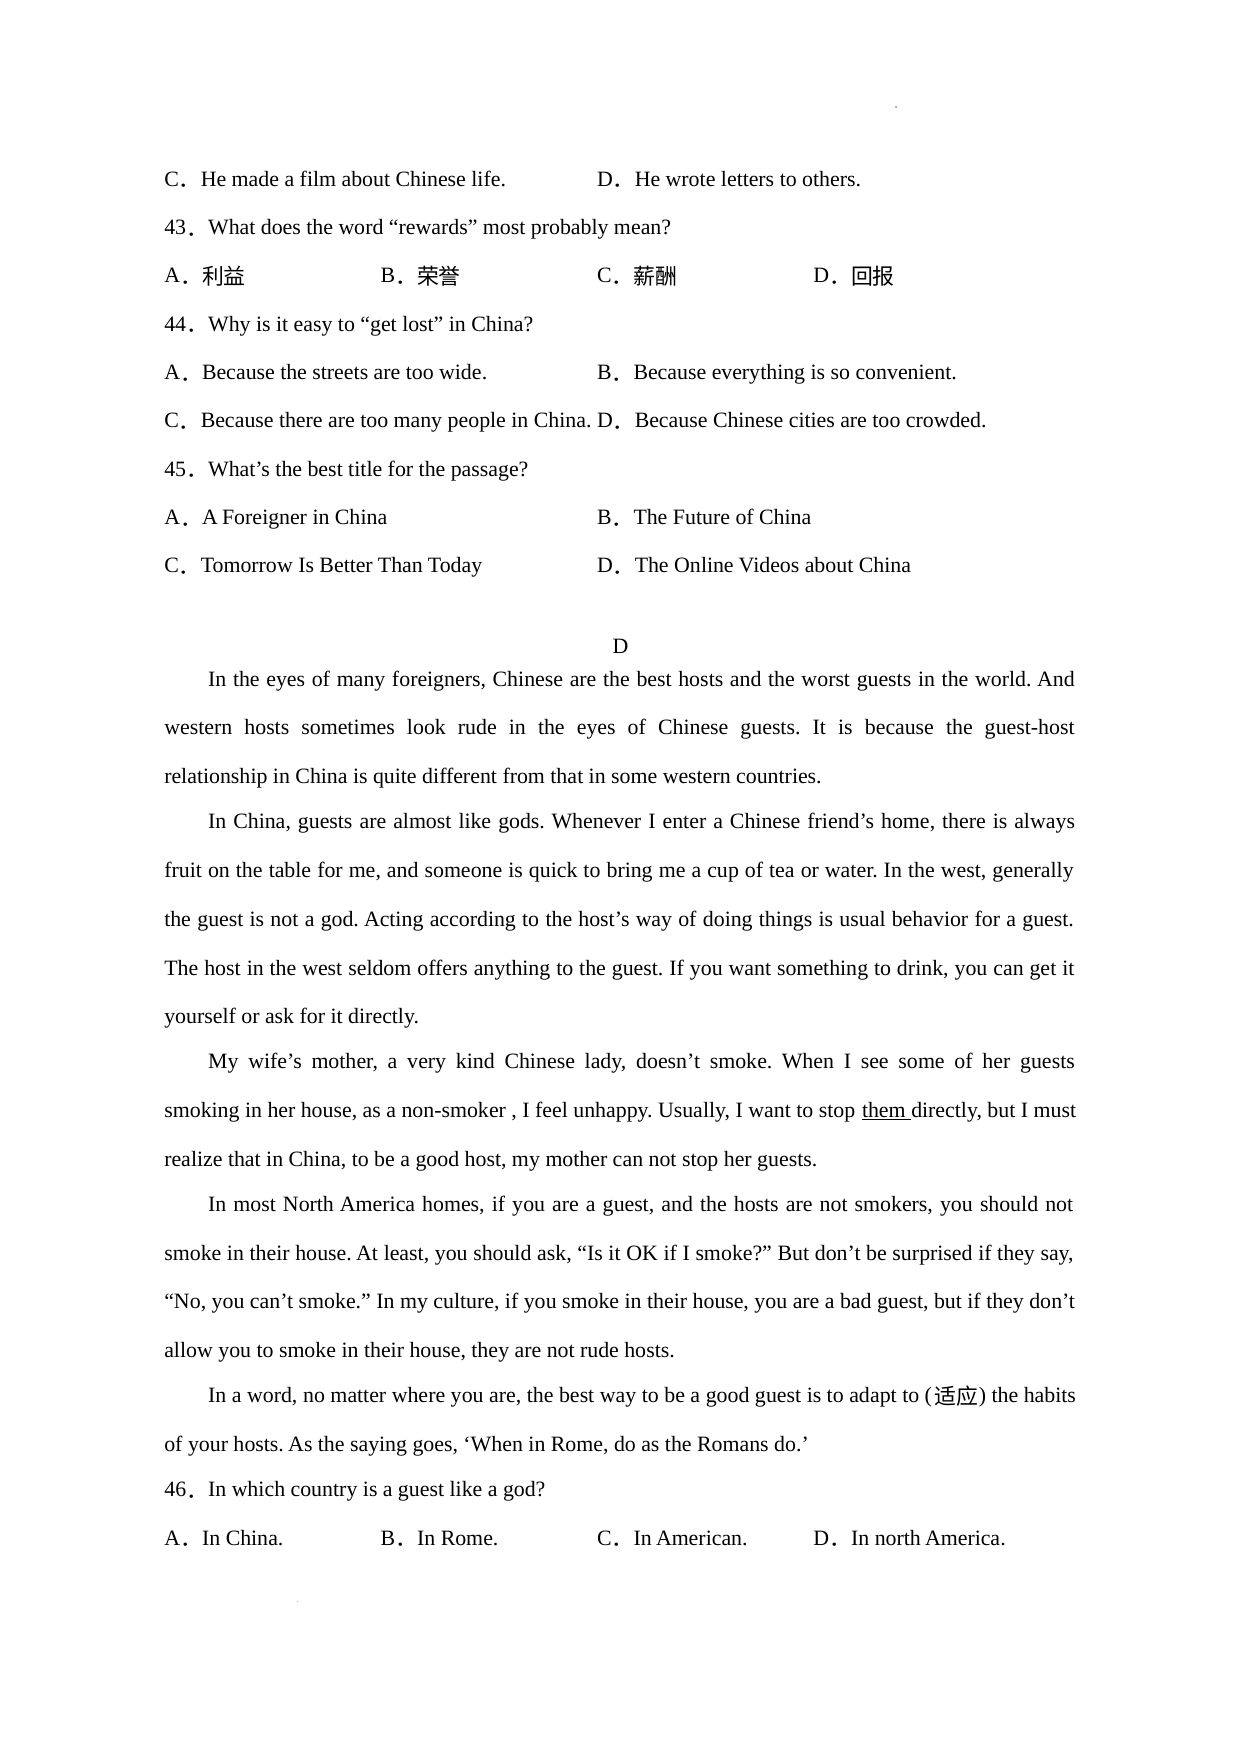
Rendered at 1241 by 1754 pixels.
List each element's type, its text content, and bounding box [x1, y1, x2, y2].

text In a word, no matter where you are, the best way to be a good guest is to adapt to (适应) the habits of your hosts. As the saying goes, ‘When in Rome, do as the Romans do.’ [164, 1379, 1076, 1460]
text A．In China. B．In Rome. C．In American. D．In north America. [164, 1521, 1076, 1553]
text 44．Why is it easy to “get lost” in China? [164, 307, 1076, 339]
text My wife’s mother, a very kind Chinese lady, doesn’t smoke. When I see some of her guests smoking in her house, as a non-smoker , I feel unhappy. Usually, I want to stop them directly, but I must realize that in China, to be a good host, my mother can not stop her guests. [164, 1045, 1076, 1175]
text In the eyes of many foreigners, Chinese are the best hosts and the worst guests in the world. And western hosts sometimes look rude in the eyes of Chinese guests. It is because the guest-host relationship in China is quite different from that in some western countries. [164, 662, 1076, 792]
text A．利益 B．荣誉 C．薪酬 D．回报 [164, 259, 1076, 291]
text 45．What’s the best title for the passage? [164, 452, 1076, 484]
text C．Because there are too many people in China. D．Because Chinese cities are too crowded. [164, 404, 1076, 436]
text 46．In which country is a guest like a god? [164, 1472, 1076, 1505]
text A．Because the streets are too wide. B．Because everything is so convenient. [164, 355, 1076, 388]
text A．A Foreigner in China B．The Future of China [164, 500, 1076, 533]
text In China, guests are almost like gods. Whenever I enter a Chinese friend’s home, there is always fruit on the table for me, and someone is quick to bring me a cup of tea or water. In the west, generally the guest is not a god. Acting according to the host’s way of doing things is usual behavior for a guest. The host in the west seldom offers anything to the guest. If you want something to drink, you can get it yourself or ask for it directly. [164, 804, 1076, 1032]
text D [164, 629, 1076, 662]
text C．Tomorrow Is Better Than Today D．The Online Videos about China [164, 549, 1076, 581]
text 43．What does the word “rewards” most probably mean? [164, 210, 1076, 243]
text In most North America homes, if you are a guest, and the hosts are not smokers, you should not smoke in their house. At least, you should ask, “Is it OK if I smoke?” But don’t be surprised if they say, “No, you can’t smoke.” In my culture, if you smoke in their house, you are a bad guest, but if they don’t allow you to smoke in their house, they are not rude hosts. [164, 1187, 1076, 1366]
text C．He made a film about Chinese life. D．He wrote letters to others. [164, 162, 1076, 194]
